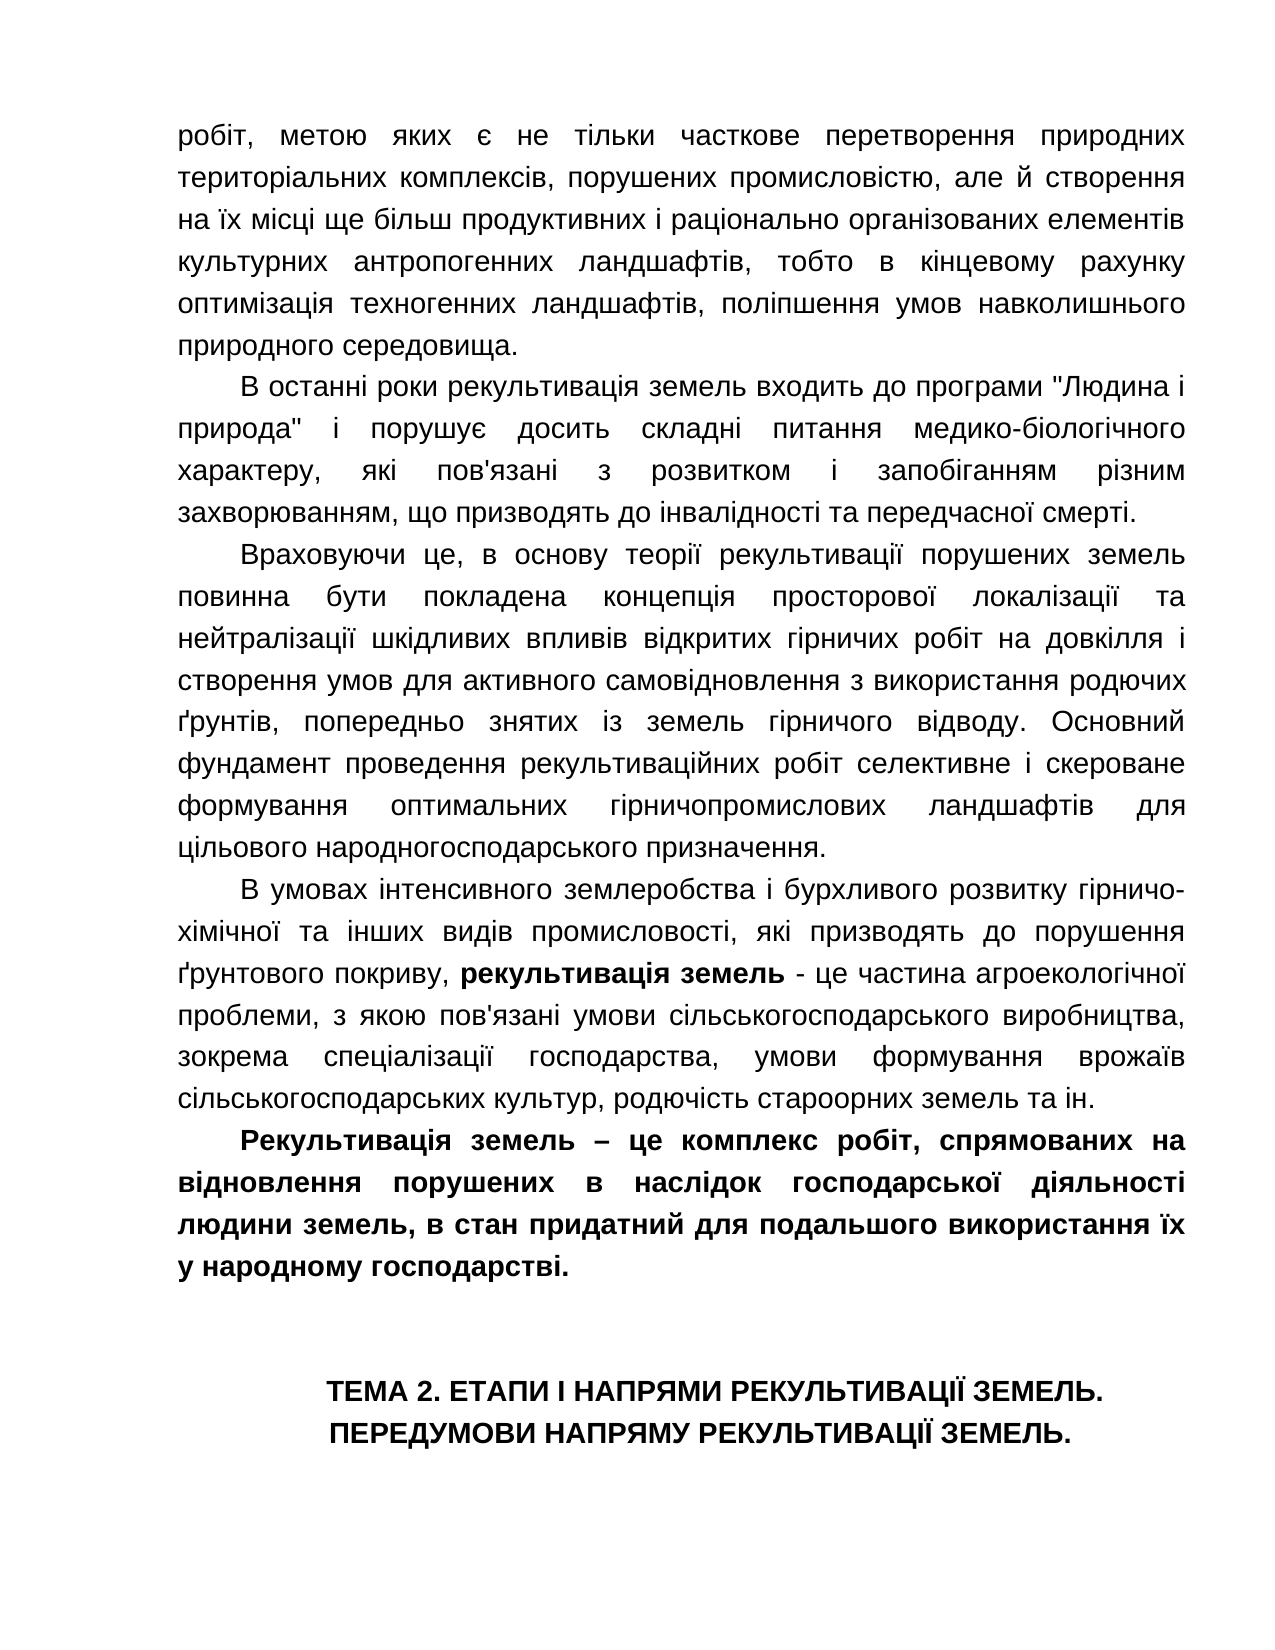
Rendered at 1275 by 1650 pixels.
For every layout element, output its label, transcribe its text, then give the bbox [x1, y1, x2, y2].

text В умовах інтенсивного землеробства і бурхливого розвитку гірничо-хімічної та інших видів промисловості, які призводять до порушення ґрунтового покриву, рекультивація земель - це частина агроекологічної проблеми, з якою пов'язані умови сільськогосподарського виробництва, зокрема спеціалізації господарства, умови формування врожаїв сільськогосподарських культур, родючість староорних земель та ін. [177, 872, 1186, 1115]
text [177, 118, 1186, 361]
text ТЕМА 2. ЕТАПИ І НАПРЯМИ РЕКУЛЬТИВАЦІЇ ЗЕМЕЛЬ. ПЕРЕДУМОВИ НАПРЯМУ РЕКУЛЬТИВАЦІЇ ЗЕМЕЛЬ. [215, 1374, 1186, 1450]
text Враховуючи це, в основу теорії рекультивації порушених земель повинна бути покладена концепція просторової локалізації та нейтралізації шкідливих впливів відкритих гірничих робіт на довкілля і створення умов для активного самовідновлення з використання родючих ґрунтів, попередньо знятих із земель гірничого відводу. Основний фундамент проведення рекультиваційних робіт селективне і скероване формування оптимальних гірничопромислових ландшафтів для цільового народногосподарського призначення. [177, 537, 1186, 863]
text Рекультивація земель – це комплекс робіт, спрямованих на відновлення порушених в наслідок господарської діяльності людини земель, в стан придатний для подальшого використання їх у народному господарстві. [177, 1123, 1186, 1282]
text В останні роки рекультивація земель входить до програми "Людина і природа" і порушує досить складні питання медико-біологічного характеру, які пов'язані з розвитком і запобіганням різним захворюванням, що призводять до інвалідності та передчасної смерті. [177, 369, 1186, 528]
